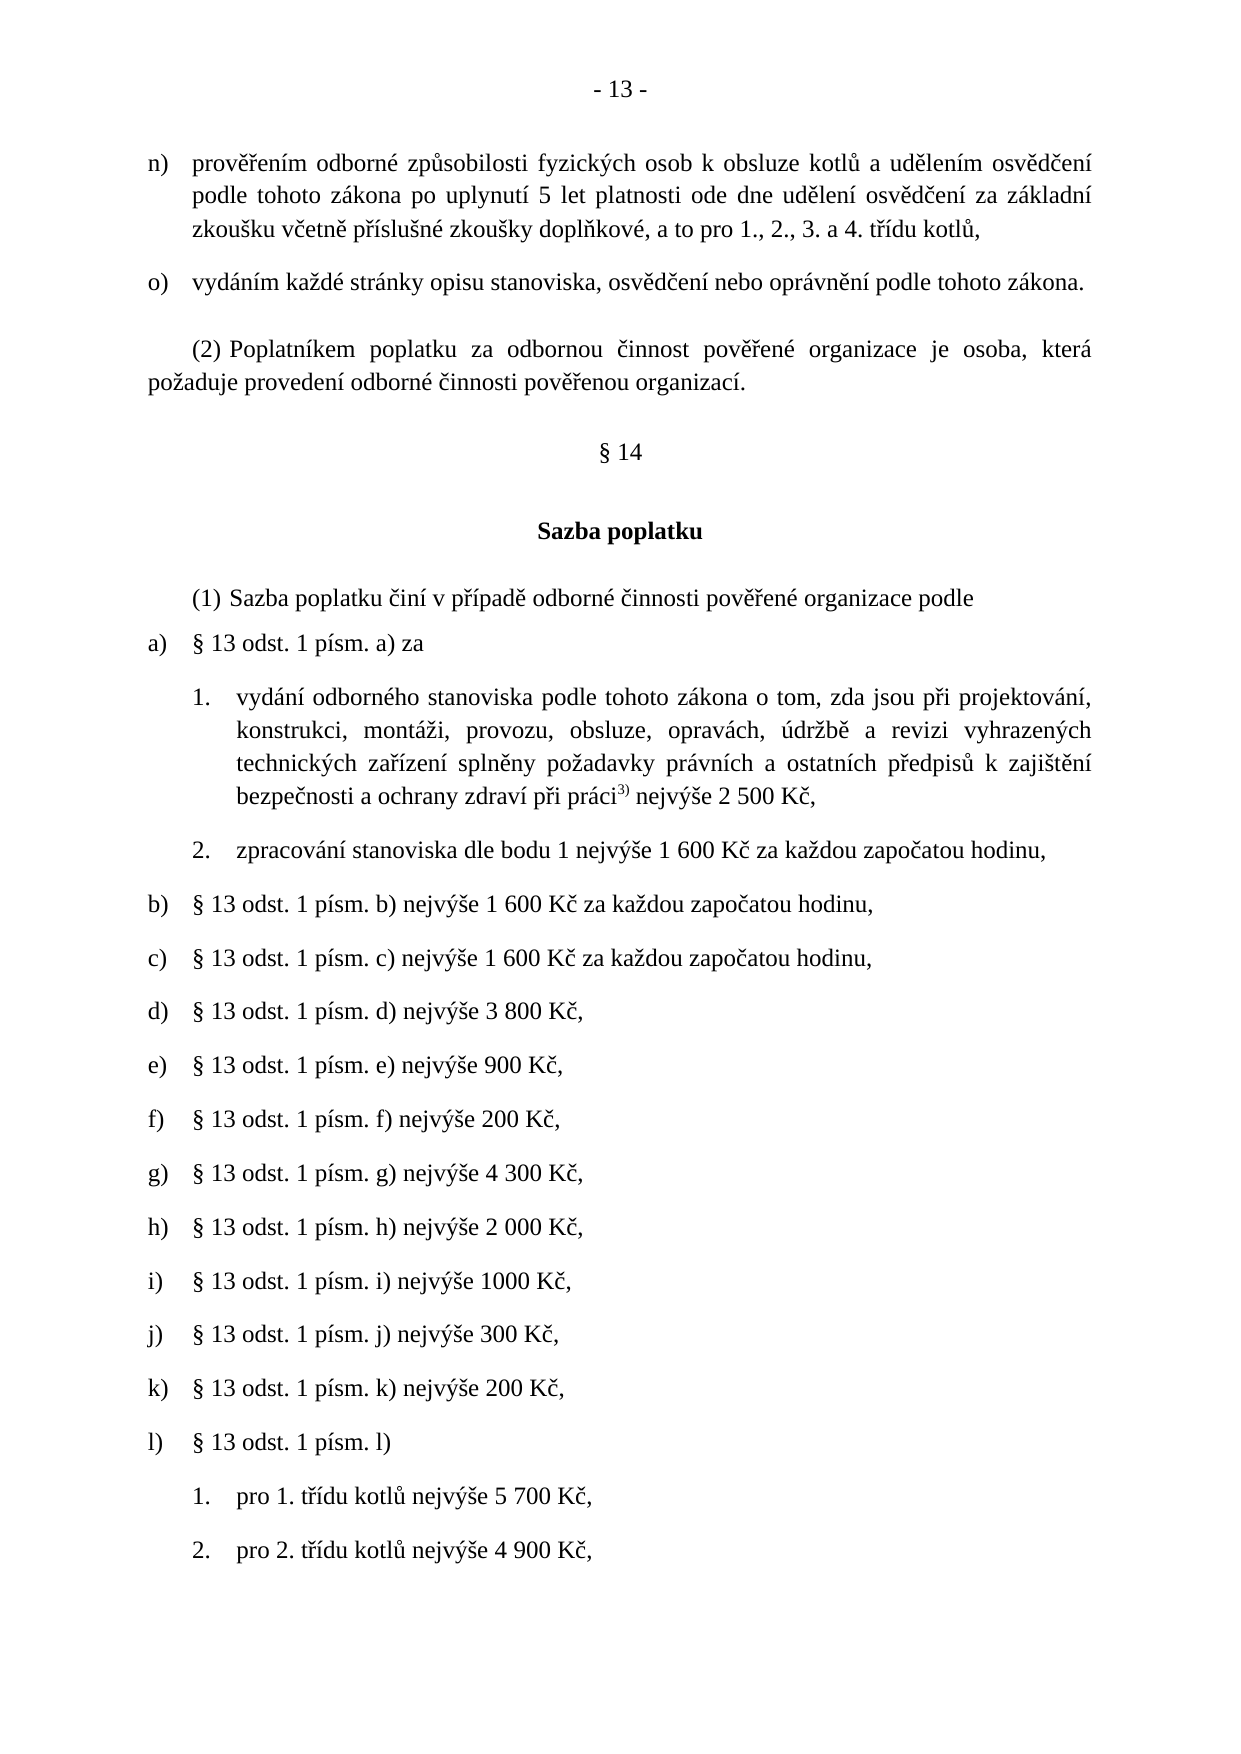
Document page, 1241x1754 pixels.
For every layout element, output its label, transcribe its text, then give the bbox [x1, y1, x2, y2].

text § 13 odst. 1 písm. j) nejvýše 300 Kč, [148, 1319, 1093, 1348]
text pro 2. třídu kotlů nejvýše 4 900 Kč, [192, 1535, 1093, 1564]
text vydání odborného stanoviska podle tohoto zákona o tom, zda jsou při projektování, konstrukci, montáži, provozu, obsluze, opravách, údržbě a revizi vyhrazených technických zařízení splněny požadavky právních a ostatních předpisů k zajištění bezpečnosti a ochrany zdraví při práci3) nejvýše 2 500 Kč, [192, 682, 1093, 810]
text prověřením odborné způsobilosti fyzických osob k obsluze kotlů a udělením osvědčení podle tohoto zákona po uplynutí 5 let platnosti ode dne udělení osvědčení za základní zkoušku včetně příslušné zkoušky doplňkové, a to pro 1., 2., 3. a 4. třídu kotlů, [148, 148, 1093, 242]
text § 13 odst. 1 písm. g) nejvýše 4 300 Kč, [148, 1158, 1093, 1187]
text § 13 odst. 1 písm. i) nejvýše 1000 Kč, [148, 1266, 1093, 1294]
text zpracování stanoviska dle bodu 1 nejvýše 1 600 Kč za každou započatou hodinu, [192, 835, 1093, 864]
text § 13 odst. 1 písm. c) nejvýše 1 600 Kč za každou započatou hodinu, [148, 943, 1093, 971]
text Poplatníkem poplatku za odbornou činnost pověřené organizace je osoba, která požaduje provedení odborné činnosti pověřenou organizací. [148, 334, 1093, 396]
text § 13 odst. 1 písm. l) [148, 1427, 1093, 1456]
text § 13 odst. 1 písm. b) nejvýše 1 600 Kč za každou započatou hodinu, [148, 889, 1093, 917]
text Sazba poplatku [148, 516, 1093, 545]
text § 13 odst. 1 písm. f) nejvýše 200 Kč, [148, 1104, 1093, 1133]
text pro 1. třídu kotlů nejvýše 5 700 Kč, [192, 1481, 1093, 1510]
list Sazba poplatku činí v případě odborné činnosti pověřené organizace podle [148, 583, 1093, 611]
text § 13 odst. 1 písm. e) nejvýše 900 Kč, [148, 1050, 1093, 1079]
text § 13 odst. 1 písm. k) nejvýše 200 Kč, [148, 1373, 1093, 1402]
text § 13 odst. 1 písm. a) za [148, 628, 1093, 657]
text § 13 odst. 1 písm. h) nejvýše 2 000 Kč, [148, 1212, 1093, 1241]
text § 13 odst. 1 písm. d) nejvýše 3 800 Kč, [148, 996, 1093, 1025]
text vydáním každé stránky opisu stanoviska, osvědčení nebo oprávnění podle tohoto zákona. [148, 267, 1093, 296]
